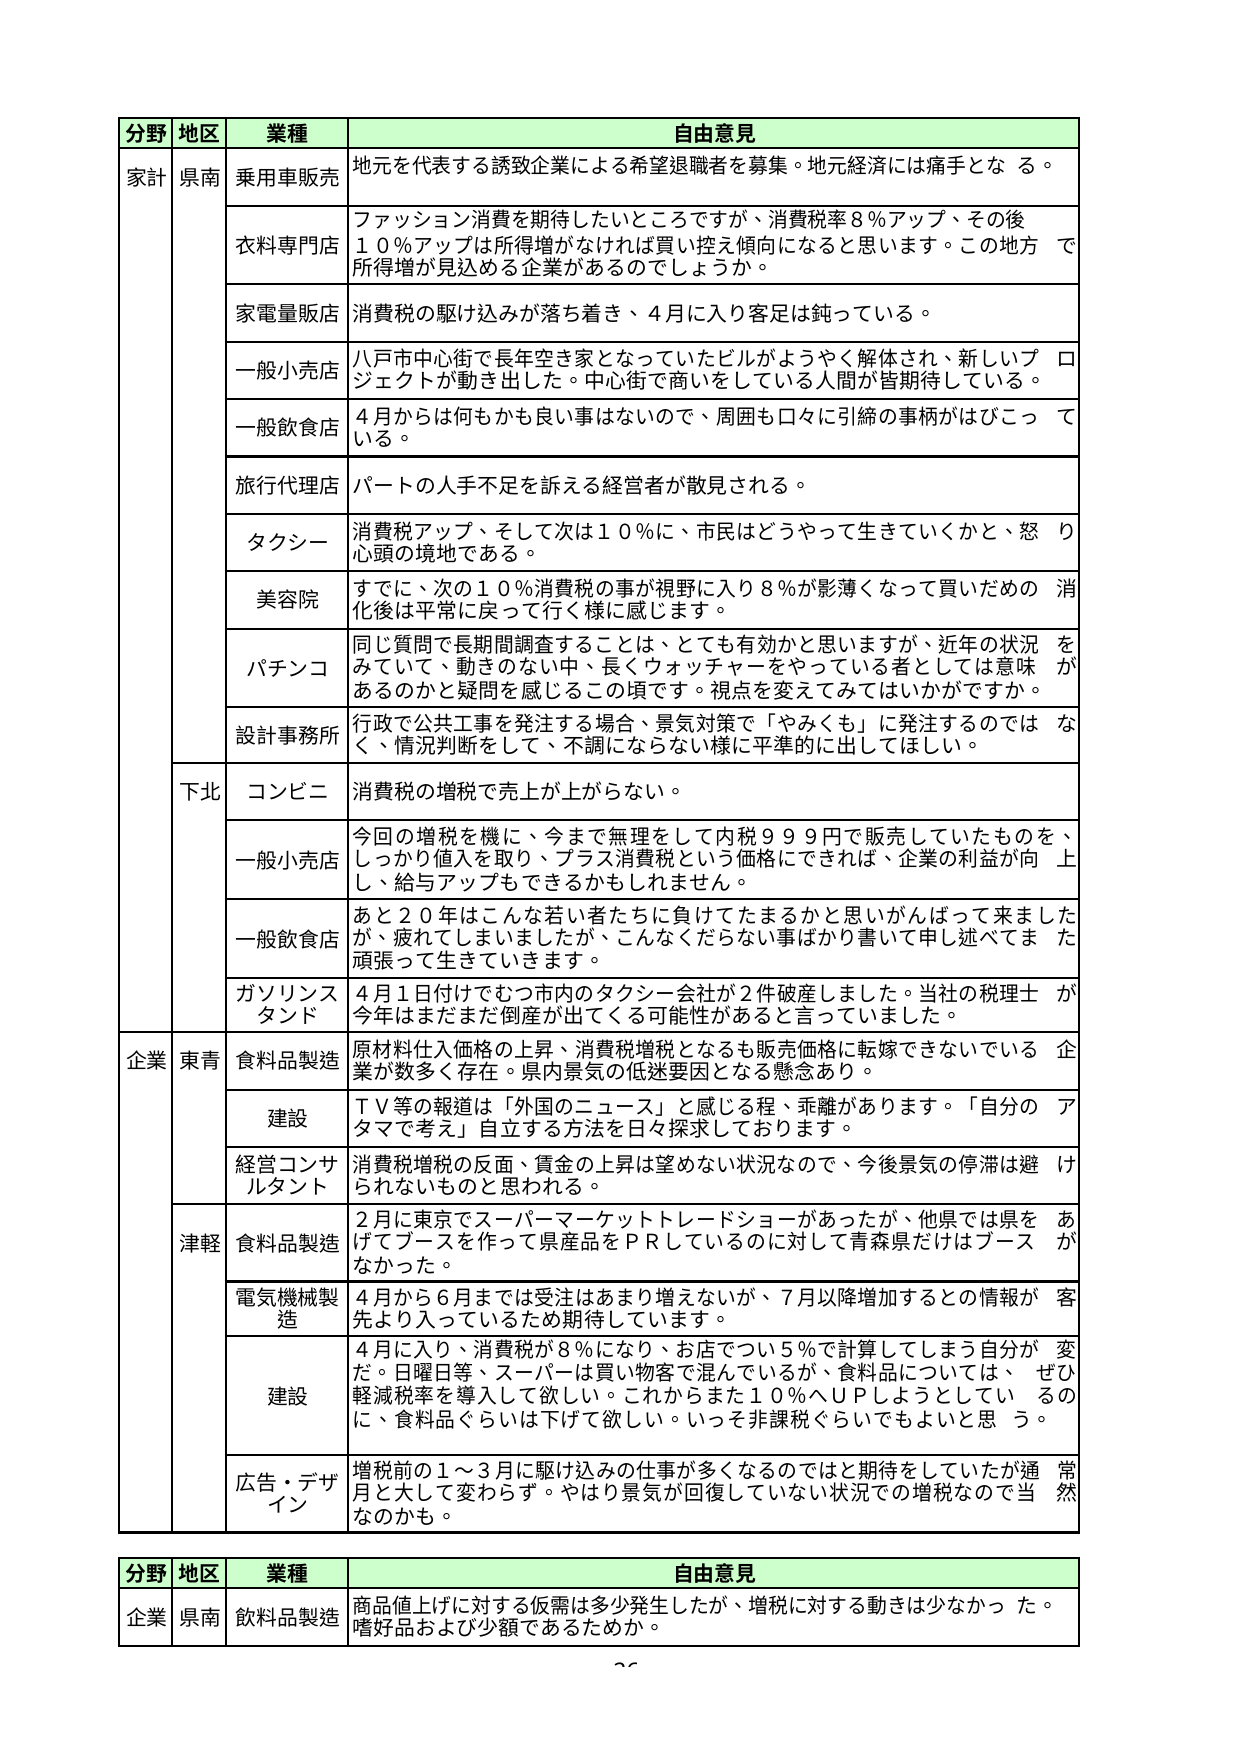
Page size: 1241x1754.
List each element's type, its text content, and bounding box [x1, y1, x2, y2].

table_header 地区 [173, 119, 225, 147]
table_header 自由意見 [349, 119, 1078, 147]
table_cell ガソリンスタンド [227, 979, 347, 1031]
table_cell あと２０年はこんな若い者たちに負けてたまるかと思いがんばって来ました が、疲れてしまいましたが、こんなくだらない事ばかり書いて申し述べてま た頑張って生きていきます。 [349, 900, 1078, 977]
table_cell 一般飲食店 [227, 400, 347, 455]
table_cell 家計 [120, 149, 171, 1031]
table_cell 飲料品製造 [227, 1589, 347, 1644]
table_cell パートの人手不足を訴える経営者が散見される。 [349, 458, 1078, 513]
table_cell ４月１日付けでむつ市内のタクシー会社が２件破産しました。当社の税理士 が今年はまだまだ倒産が出てくる可能性があると言っていました。 [349, 979, 1078, 1031]
table_cell タクシー [227, 515, 347, 570]
table_cell 建設 [227, 1091, 347, 1146]
table_cell 広告・デザイン [227, 1456, 347, 1531]
table_header 業種 [227, 119, 347, 147]
table_header 自由意見 [349, 1559, 1078, 1587]
table_cell 旅行代理店 [227, 458, 347, 513]
table_cell 県南 [173, 1589, 225, 1644]
table_cell 企業 [120, 1589, 171, 1644]
table_cell 増税前の１～３月に駆け込みの仕事が多くなるのではと期待をしていたが通 常月と大して変わらず。やはり景気が回復していない状況での増税なので当 然なのかも。 [349, 1456, 1078, 1531]
table_cell 東青 [173, 1033, 225, 1203]
table_cell 食料品製造 [227, 1205, 347, 1280]
table_header 業種 [227, 1559, 347, 1587]
table_cell 今回の増税を機に、今まで無理をして内税９９９円で販売していたものを、 しっかり値入を取り、プラス消費税という価格にできれば、企業の利益が向 上し、給与アップもできるかもしれません。 [349, 821, 1078, 898]
table_header 分野 [120, 1559, 171, 1587]
table_cell ４月からは何もかも良い事はないので、周囲も口々に引締の事柄がはびこっ ている。 [349, 400, 1078, 455]
table_cell 県南 [173, 149, 225, 762]
table_cell 消費税の増税で売上が上がらない。 [349, 764, 1078, 819]
table_cell 津軽 [173, 1205, 225, 1531]
table_cell 家電量販店 [227, 285, 347, 341]
table_cell 同じ質問で長期間調査することは、とても有効かと思いますが、近年の状況 をみていて、動きのない中、長くウォッチャーをやっている者としては意味 があるのかと疑問を感じるこの頃です。視点を変えてみてはいかがですか。 [349, 630, 1078, 706]
table_cell 乗用車販売 [227, 149, 347, 204]
table_cell 商品値上げに対する仮需は多少発生したが、増税に対する動きは少なかっ た。嗜好品および少額であるためか。 [349, 1589, 1078, 1644]
table_cell ４月に入り、消費税が８％になり、お店でつい５％で計算してしまう自分が 変だ。日曜日等、スーパーは買い物客で混んでいるが、食料品については、 ぜひ軽減税率を導入して欲しい。これからまた１０％へＵＰしようとしてい るのに、食料品ぐらいは下げて欲しい。いっそ非課税ぐらいでもよいと思 う。 [349, 1337, 1078, 1454]
table_cell ＴＶ等の報道は「外国のニュース」と感じる程、乖離があります。「自分の アタマで考え」自立する方法を日々探求しております。 [349, 1091, 1078, 1146]
table_cell 企業 [120, 1033, 171, 1531]
table_cell 原材料仕入価格の上昇、消費税増税となるも販売価格に転嫁できないでいる 企業が数多く存在。県内景気の低迷要因となる懸念あり。 [349, 1033, 1078, 1088]
table_cell すでに、次の１０％消費税の事が視野に入り８％が影薄くなって買いだめの 消化後は平常に戻って行く様に感じます。 [349, 572, 1078, 627]
table_cell 地元を代表する誘致企業による希望退職者を募集。地元経済には痛手とな る。 [349, 149, 1078, 204]
table_cell 消費税の駆け込みが落ち着き、４月に入り客足は鈍っている。 [349, 285, 1078, 341]
table_cell 消費税増税の反面、賃金の上昇は望めない状況なので、今後景気の停滞は避 けられないものと思われる。 [349, 1148, 1078, 1203]
table_cell 下北 [173, 764, 225, 1031]
table_cell 美容院 [227, 572, 347, 627]
table_cell 衣料専門店 [227, 207, 347, 283]
table_header 地区 [173, 1559, 225, 1587]
table_cell 電気機械製造 [227, 1283, 347, 1335]
table_cell コンビニ [227, 764, 347, 819]
table_header 分野 [120, 119, 171, 147]
table_cell 行政で公共工事を発注する場合、景気対策で「やみくも」に発注するのでは なく、情況判断をして、不調にならない様に平準的に出してほしい。 [349, 708, 1078, 762]
table_cell ファッション消費を期待したいところですが、消費税率８％アップ、その後 １０％アップは所得増がなければ買い控え傾向になると思います。この地方 で所得増が見込める企業があるのでしょうか。 [349, 207, 1078, 283]
table_cell パチンコ [227, 630, 347, 706]
table_cell 建設 [227, 1337, 347, 1454]
table_cell ２月に東京でスーパーマーケットトレードショーがあったが、他県では県を あげてブースを作って県産品をＰＲしているのに対して青森県だけはブース がなかった。 [349, 1205, 1078, 1280]
table_cell 一般小売店 [227, 343, 347, 398]
table_cell 設計事務所 [227, 708, 347, 762]
table_cell 食料品製造 [227, 1033, 347, 1088]
table_cell ４月から６月までは受注はあまり増えないが、７月以降増加するとの情報が 客先より入っているため期待しています。 [349, 1283, 1078, 1335]
table_cell 一般小売店 [227, 821, 347, 898]
table_cell 消費税アップ、そして次は１０％に、市民はどうやって生きていくかと、怒 り心頭の境地である。 [349, 515, 1078, 570]
table_cell 八戸市中心街で長年空き家となっていたビルがようやく解体され、新しいプ ロジェクトが動き出した。中心街で商いをしている人間が皆期待している。 [349, 343, 1078, 398]
table_cell 一般飲食店 [227, 900, 347, 977]
table_cell 経営コンサルタント [227, 1148, 347, 1203]
